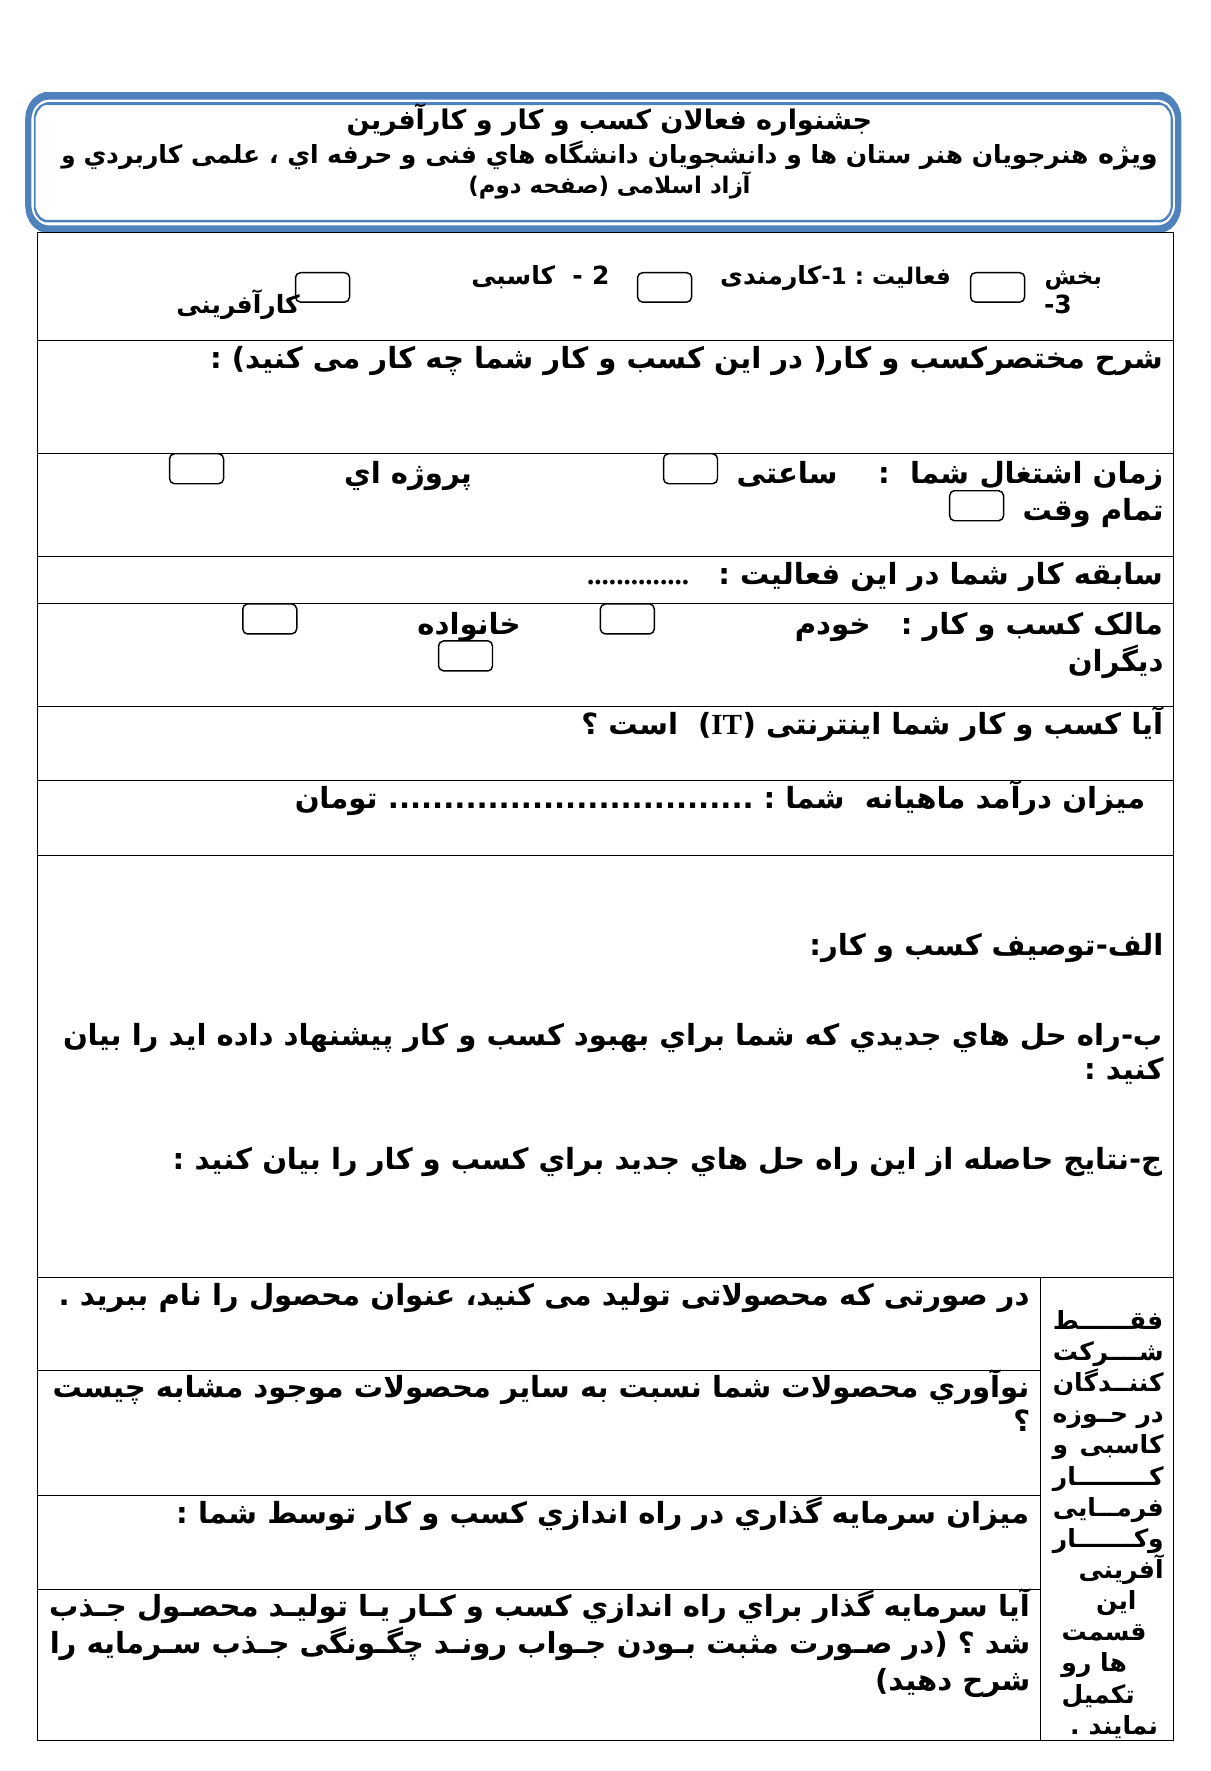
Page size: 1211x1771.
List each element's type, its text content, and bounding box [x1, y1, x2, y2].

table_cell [38, 1590, 1040, 1740]
table_cell شرح مختصرکسب و کار( در این کسب و کار شما چه کار می کنید) : [38, 341, 1173, 452]
table_cell زمان اشتغال شما : ساعتی پروژه اي تمام وقت [38, 454, 1173, 556]
text جشنواره فعالان کسب و کار و کارآفرین [58, 104, 1161, 136]
table_cell در صورتی که محصولاتی تولید می کنید، عنوان محصول را نام ببرید . [38, 1278, 1040, 1369]
table_header بخش فعالیت : 1-کارمندی 2 - کاسبی 3- کارآفرینی [38, 233, 1173, 340]
table_cell نوآوري محصولات شما نسبت به سایر محصولات موجود مشابه چیست ؟ [38, 1371, 1040, 1495]
table_cell فقط شرکت کنندگان در حوزه کاسبی و کار فرمایی وکار آفرینی این قسمت ها رو تکمیل نمایند . [1041, 1278, 1173, 1740]
text ویژه هنرجویان هنر ستان ها و دانشجویان دانشگاه هاي فنی و حرفه اي ، علمی کاربردي و آزاد اسلامی (صفحه دوم) [58, 138, 1161, 198]
table_cell سابقه کار شما در این فعالیت : .............. [38, 557, 1173, 603]
table_cell الف-توصیف کسب و کار: ب-راه حل هاي جدیدي که شما براي بهبود کسب و کار پیشنهاد داده اید را بیان کنید : ج-نتایج حاصله از این راه حل هاي جدید براي کسب و کار را بیان کنید : [38, 856, 1173, 1277]
table_cell میزان درآمد ماهیانه شما : ................................. تومان [38, 781, 1173, 855]
table_cell مالک کسب و کار : خودم خانواده دیگران [38, 604, 1173, 706]
table_cell آیا کسب و کار شما اینترنتی (IT) است ؟ [38, 707, 1173, 780]
table_cell میزان سرمایه گذاري در راه اندازي کسب و کار توسط شما : [38, 1496, 1040, 1588]
